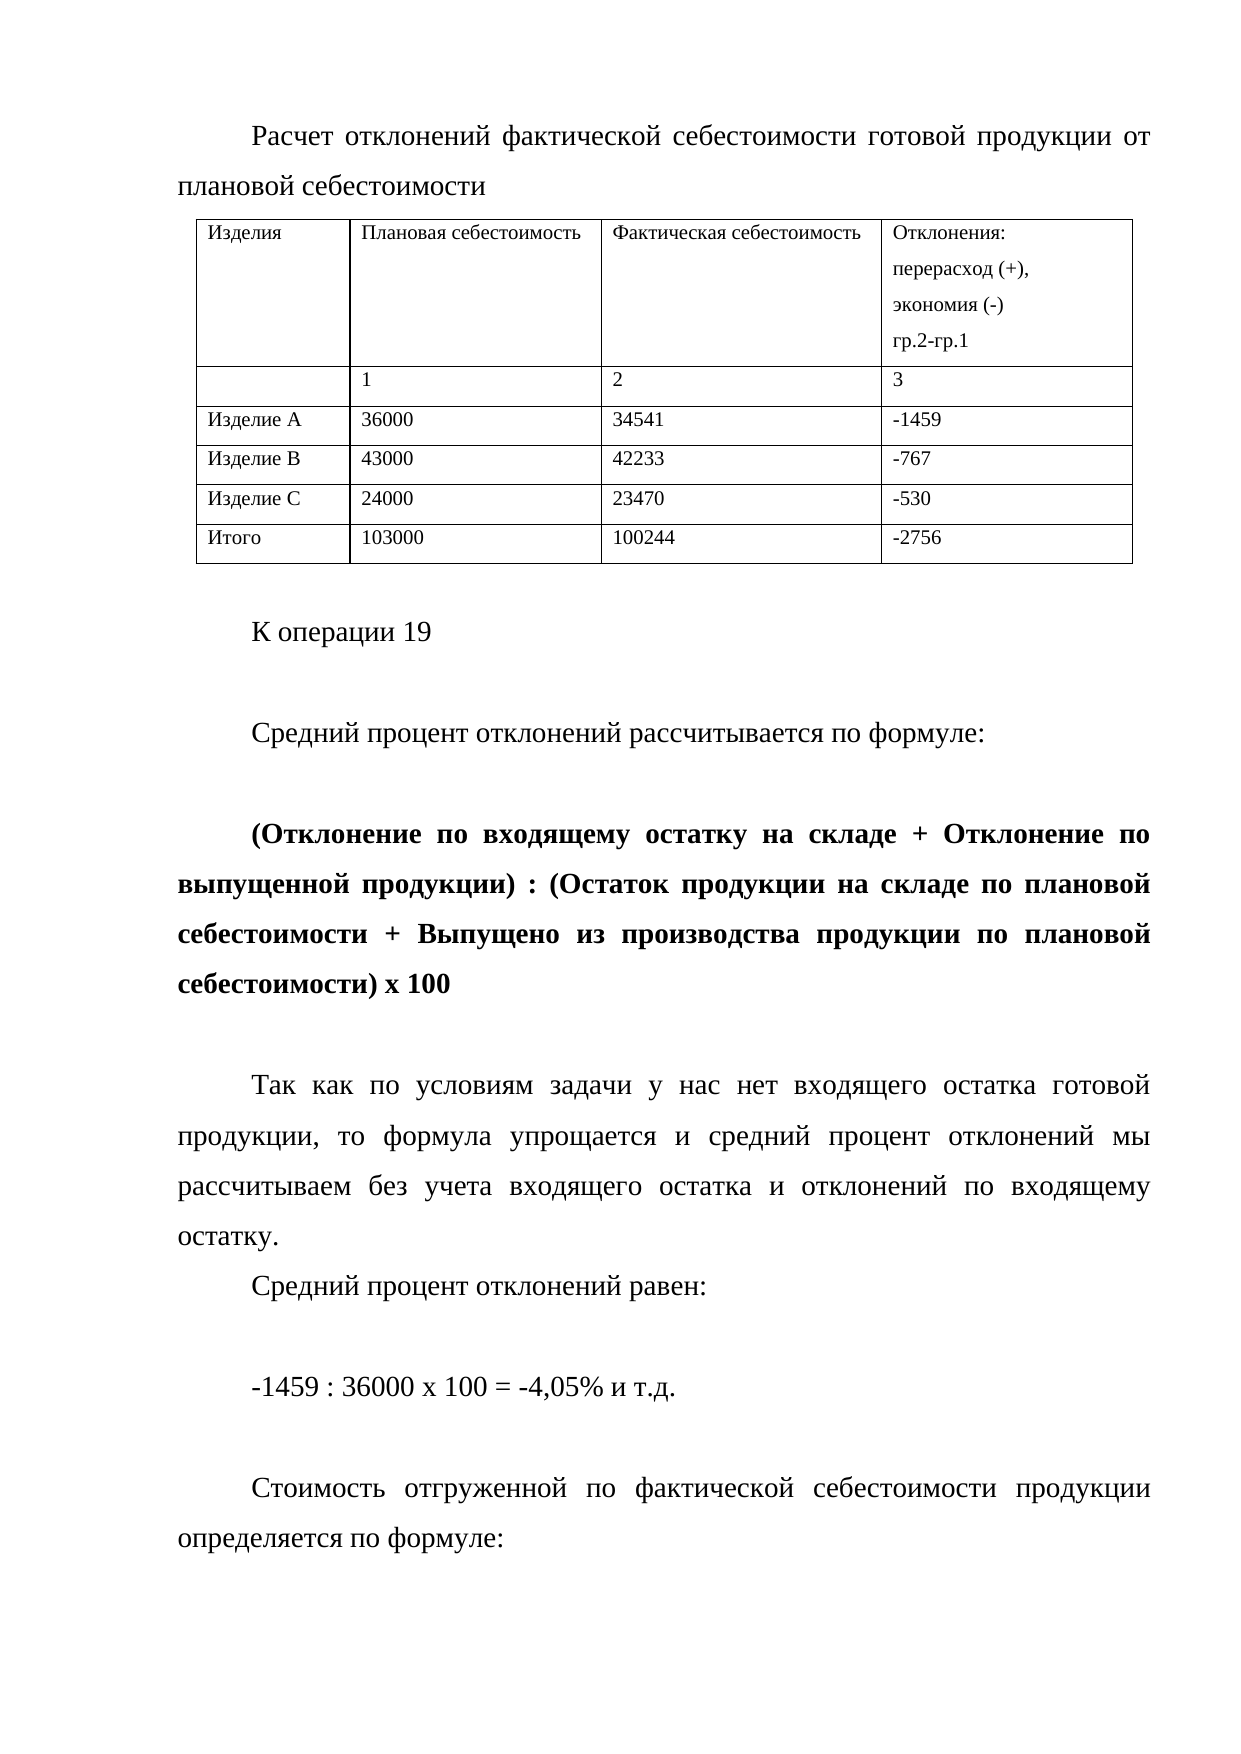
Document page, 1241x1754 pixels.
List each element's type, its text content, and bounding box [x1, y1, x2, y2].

table_cell 34541 [602, 407, 881, 445]
text Средний процент отклонений равен: [177, 1268, 1152, 1302]
table_header Плановая себестоимость [351, 220, 601, 366]
table_cell [197, 367, 349, 406]
table_cell -1459 [882, 407, 1132, 445]
text Стоимость отгруженной по фактической себестоимости продукции определяется по формуле: [177, 1470, 1152, 1554]
text Расчет отклонений фактической себестоимости готовой продукции от плановой себестоимости [177, 118, 1152, 202]
text К операции 19 [177, 614, 1152, 648]
table_cell -530 [882, 485, 1132, 524]
table_cell 100244 [602, 525, 881, 563]
table_cell 1 [351, 367, 601, 406]
text (Отклонение по входящему остатку на складе + Отклонение по выпущенной продукции) : (Остаток продукции на складе по плановой себестоимости + Выпущено из производства продукции по плановой себестоимости) х 100 [177, 816, 1152, 1000]
table_cell 2 [602, 367, 881, 406]
table_header Отклонения: перерасход (+), экономия (-) гр.2-гр.1 [882, 220, 1132, 366]
table_cell 36000 [351, 407, 601, 445]
text Средний процент отклонений рассчитывается по формуле: [177, 715, 1152, 749]
table_cell 3 [882, 367, 1132, 406]
table_cell -767 [882, 446, 1132, 484]
table_cell Изделие А [197, 407, 349, 445]
table_cell Изделие С [197, 485, 349, 524]
table_cell 103000 [351, 525, 601, 563]
table_cell Изделие В [197, 446, 349, 484]
table_cell 42233 [602, 446, 881, 484]
table_header Изделия [197, 220, 349, 366]
table_cell 43000 [351, 446, 601, 484]
table_cell Итого [197, 525, 349, 563]
table_header Фактическая себестоимость [602, 220, 881, 366]
table_cell -2756 [882, 525, 1132, 563]
text Так как по условиям задачи у нас нет входящего остатка готовой продукции, то формула упрощается и средний процент отклонений мы рассчитываем без учета входящего остатка и отклонений по входящему остатку. [177, 1067, 1152, 1252]
table_cell 23470 [602, 485, 881, 524]
table_cell 24000 [351, 485, 601, 524]
text -1459 : 36000 х 100 = -4,05% и т.д. [177, 1369, 1152, 1403]
